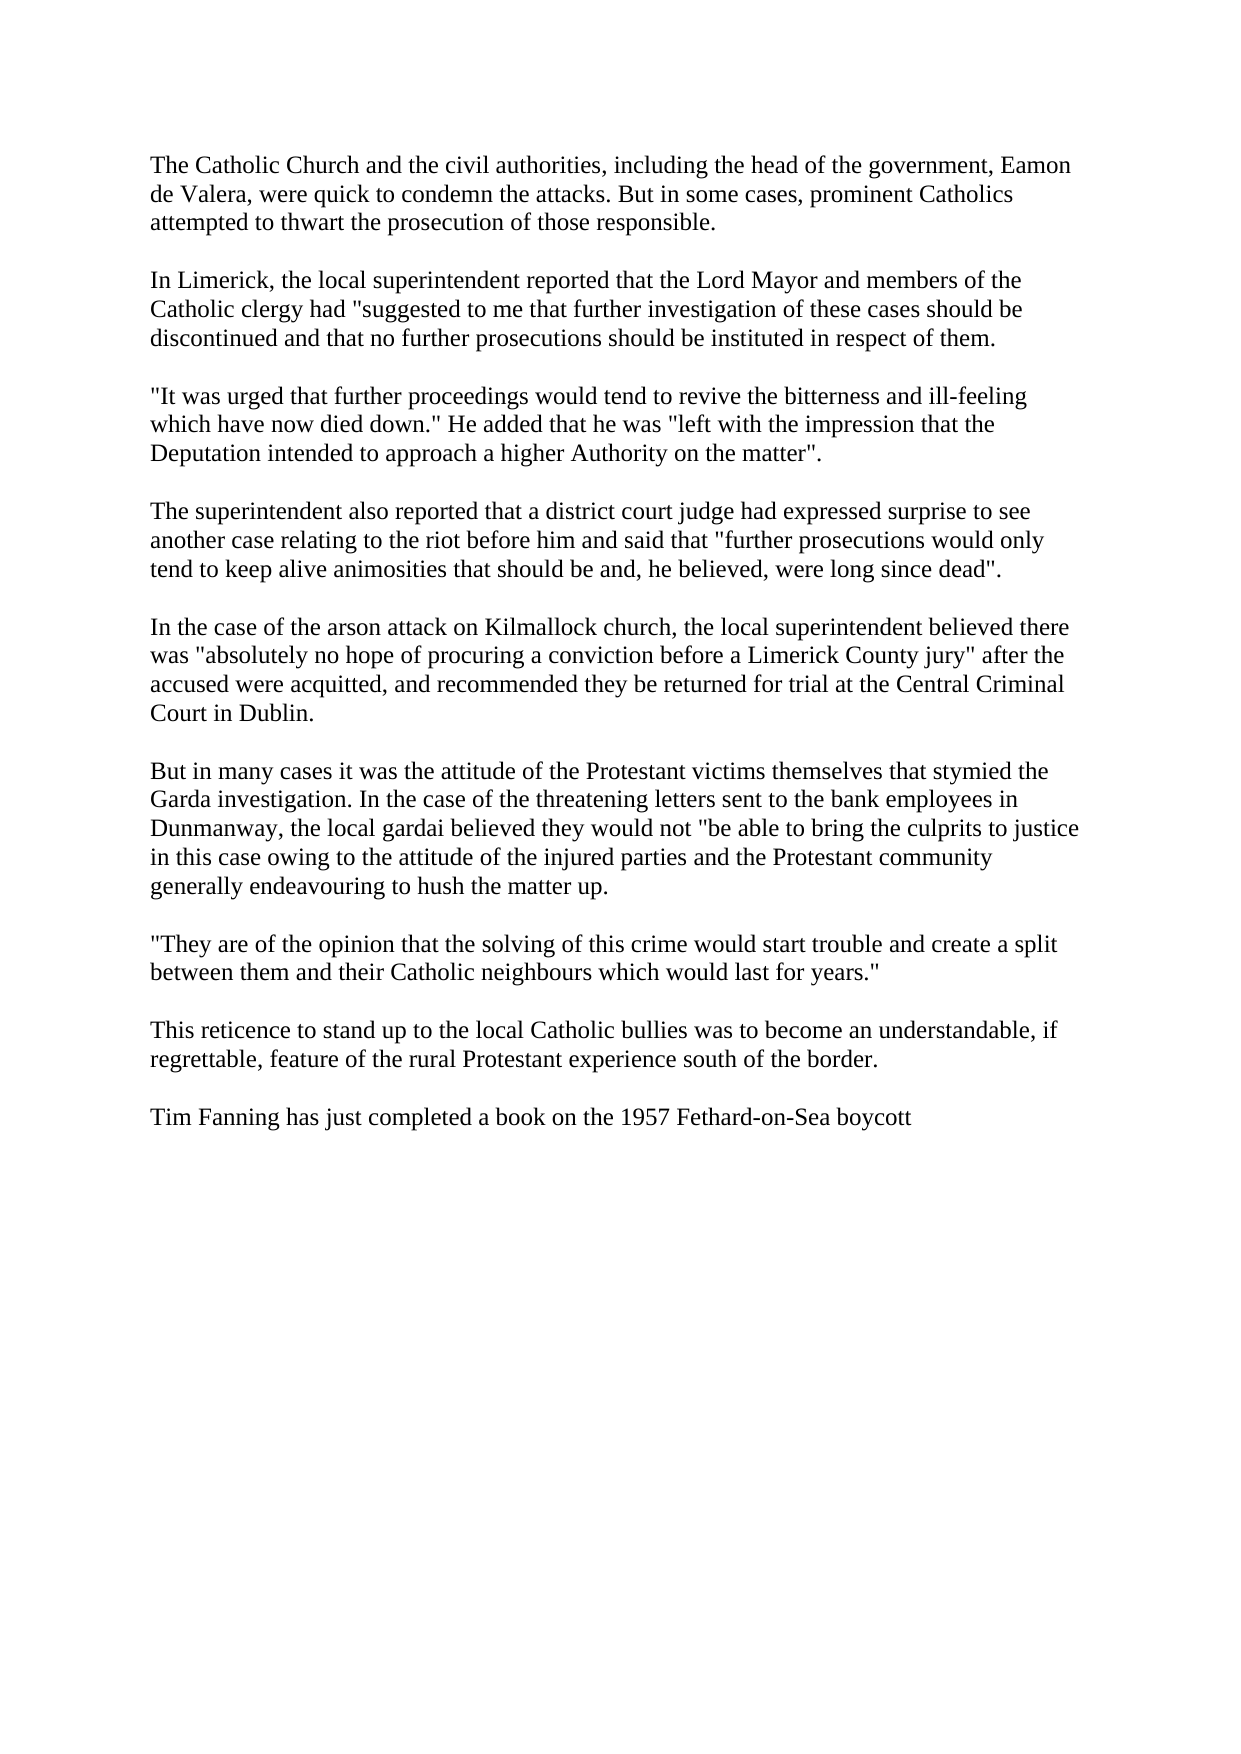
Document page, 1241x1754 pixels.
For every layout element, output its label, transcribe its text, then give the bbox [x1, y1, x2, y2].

text This reticence to stand up to the local Catholic bullies was to become an understandable, if regrettable, feature of the rural Protestant experience south of the border. [150, 1015, 1090, 1073]
text But in many cases it was the attitude of the Protestant victims themselves that stymied the Garda investigation. In the case of the threatening letters sent to the bank employees in Dunmanway, the local gardai believed they would not "be able to bring the culprits to justice in this case owing to the attitude of the injured parties and the Protestant community generally endeavouring to hush the matter up. [150, 756, 1090, 899]
text In the case of the arson attack on Kilmallock church, the local superintendent believed there was "absolutely no hope of procuring a conviction before a Limerick County jury" after the accused were acquitted, and recommended they be returned for trial at the Central Criminal Court in Dublin. [150, 612, 1090, 727]
text The Catholic Church and the civil authorities, including the head of the government, Eamon de Valera, were quick to condemn the attacks. But in some cases, prominent Catholics attempted to thwart the prosecution of those responsible. [150, 150, 1090, 236]
text The superintendent also reported that a district court judge had expressed surprise to see another case relating to the riot before him and said that "further prosecutions would only tend to keep alive animosities that should be and, he believed, were long since dead". [150, 496, 1090, 582]
text "It was urged that further proceedings would tend to revive the bitterness and ill-feeling which have now died down." He added that he was "left with the impression that the Deputation intended to approach a higher Authority on the matter". [150, 381, 1090, 467]
text "They are of the opinion that the solving of this crime would start trouble and create a split between them and their Catholic neighbours which would last for years." [150, 929, 1090, 986]
text Tim Fanning has just completed a book on the 1957 Fethard-on-Sea boycott [150, 1102, 1090, 1131]
text In Limerick, the local superintendent reported that the Lord Mayor and members of the Catholic clergy had "suggested to me that further investigation of these cases should be discontinued and that no further prosecutions should be instituted in respect of them. [150, 265, 1090, 352]
